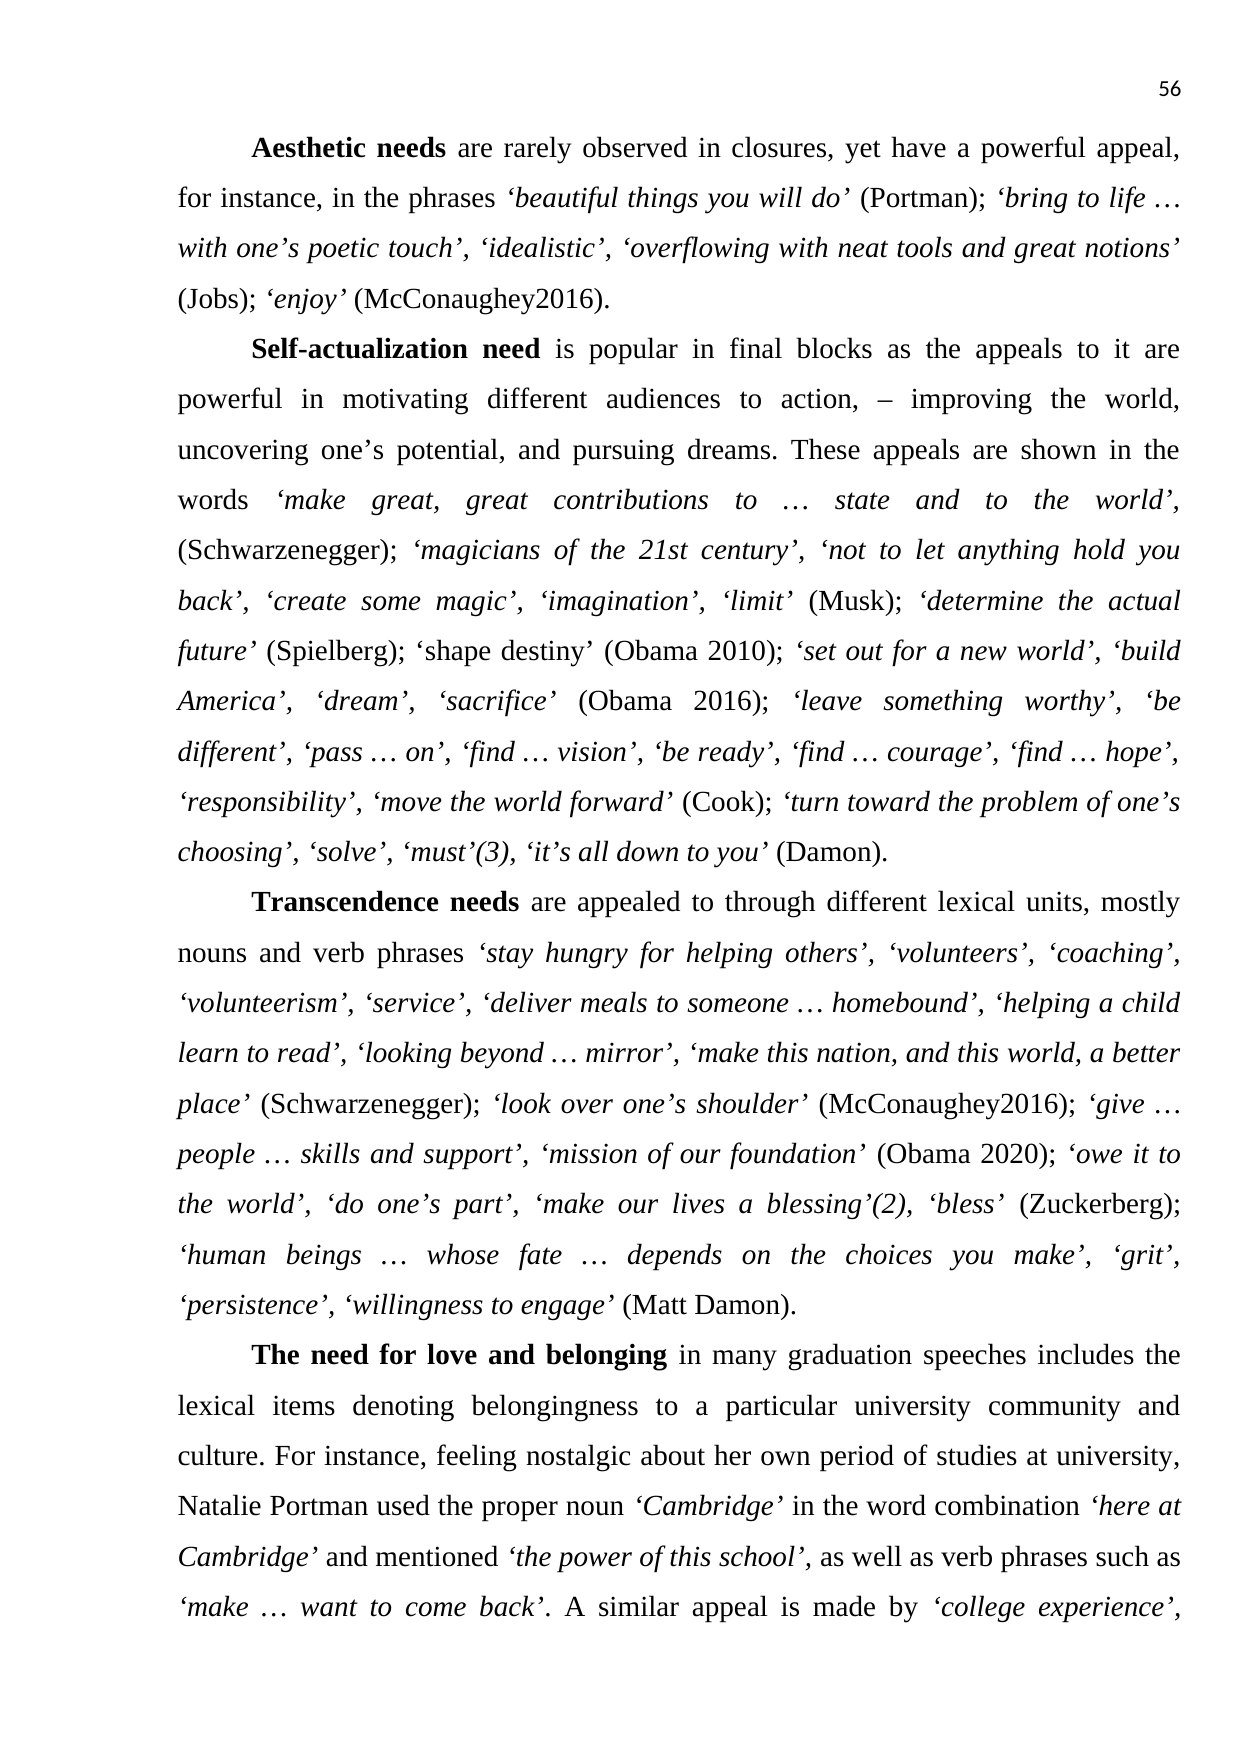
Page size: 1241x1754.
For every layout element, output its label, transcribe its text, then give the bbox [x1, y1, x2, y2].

text Self-actualization need is popular in final blocks as the appeals to it are powerful in motivating different audiences to action, – improving the world, uncovering one’s potential, and pursuing dreams. These appeals are shown in the words ‘make great, great contributions to … state and to the world’, (Schwarzenegger); ‘magicians of the 21st century’, ‘not to let anything hold you back’, ‘create some magic’, ‘imagination’, ‘limit’ (Musk); ‘determine the actual future’ (Spielberg); ‘shape destiny’ (Obama 2010); ‘set out for a new world’, ‘build America’, ‘dream’, ‘sacrifice’ (Obama 2016); ‘leave something worthy’, ‘be different’, ‘pass … on’, ‘find … vision’, ‘be ready’, ‘find … courage’, ‘find … hope’, ‘responsibility’, ‘move the world forward’ (Cook); ‘turn toward the problem of one’s choosing’, ‘solve’, ‘must’(3), ‘it’s all down to you’ (Damon). [177, 331, 1181, 868]
text Transcendence needs are appealed to through different lexical units, mostly nouns and verb phrases ‘stay hungry for helping others’, ‘volunteers’, ‘coaching’, ‘volunteerism’, ‘service’, ‘deliver meals to someone … homebound’, ‘helping a child learn to read’, ‘looking beyond … mirror’, ‘make this nation, and this world, a better place’ (Schwarzenegger); ‘look over one’s shoulder’ (McConaughey2016); ‘give …people … skills and support’, ‘mission of our foundation’ (Obama 2020); ‘owe it to the world’, ‘do one’s part’, ‘make our lives a blessing’(2), ‘bless’ (Zuckerberg); ‘human beings … whose fate … depends on the choices you make’, ‘grit’, ‘persistence’, ‘willingness to engage’ (Matt Damon). [177, 884, 1181, 1321]
text Aesthetic needs are rarely observed in closures, yet have a powerful appeal, for instance, in the phrases ‘beautiful things you will do’ (Portman); ‘bring to life … with one’s poetic touch’, ‘idealistic’, ‘overflowing with neat tools and great notions’ (Jobs); ‘enjoy’ (McConaughey2016). [177, 130, 1181, 314]
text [177, 1337, 1181, 1622]
